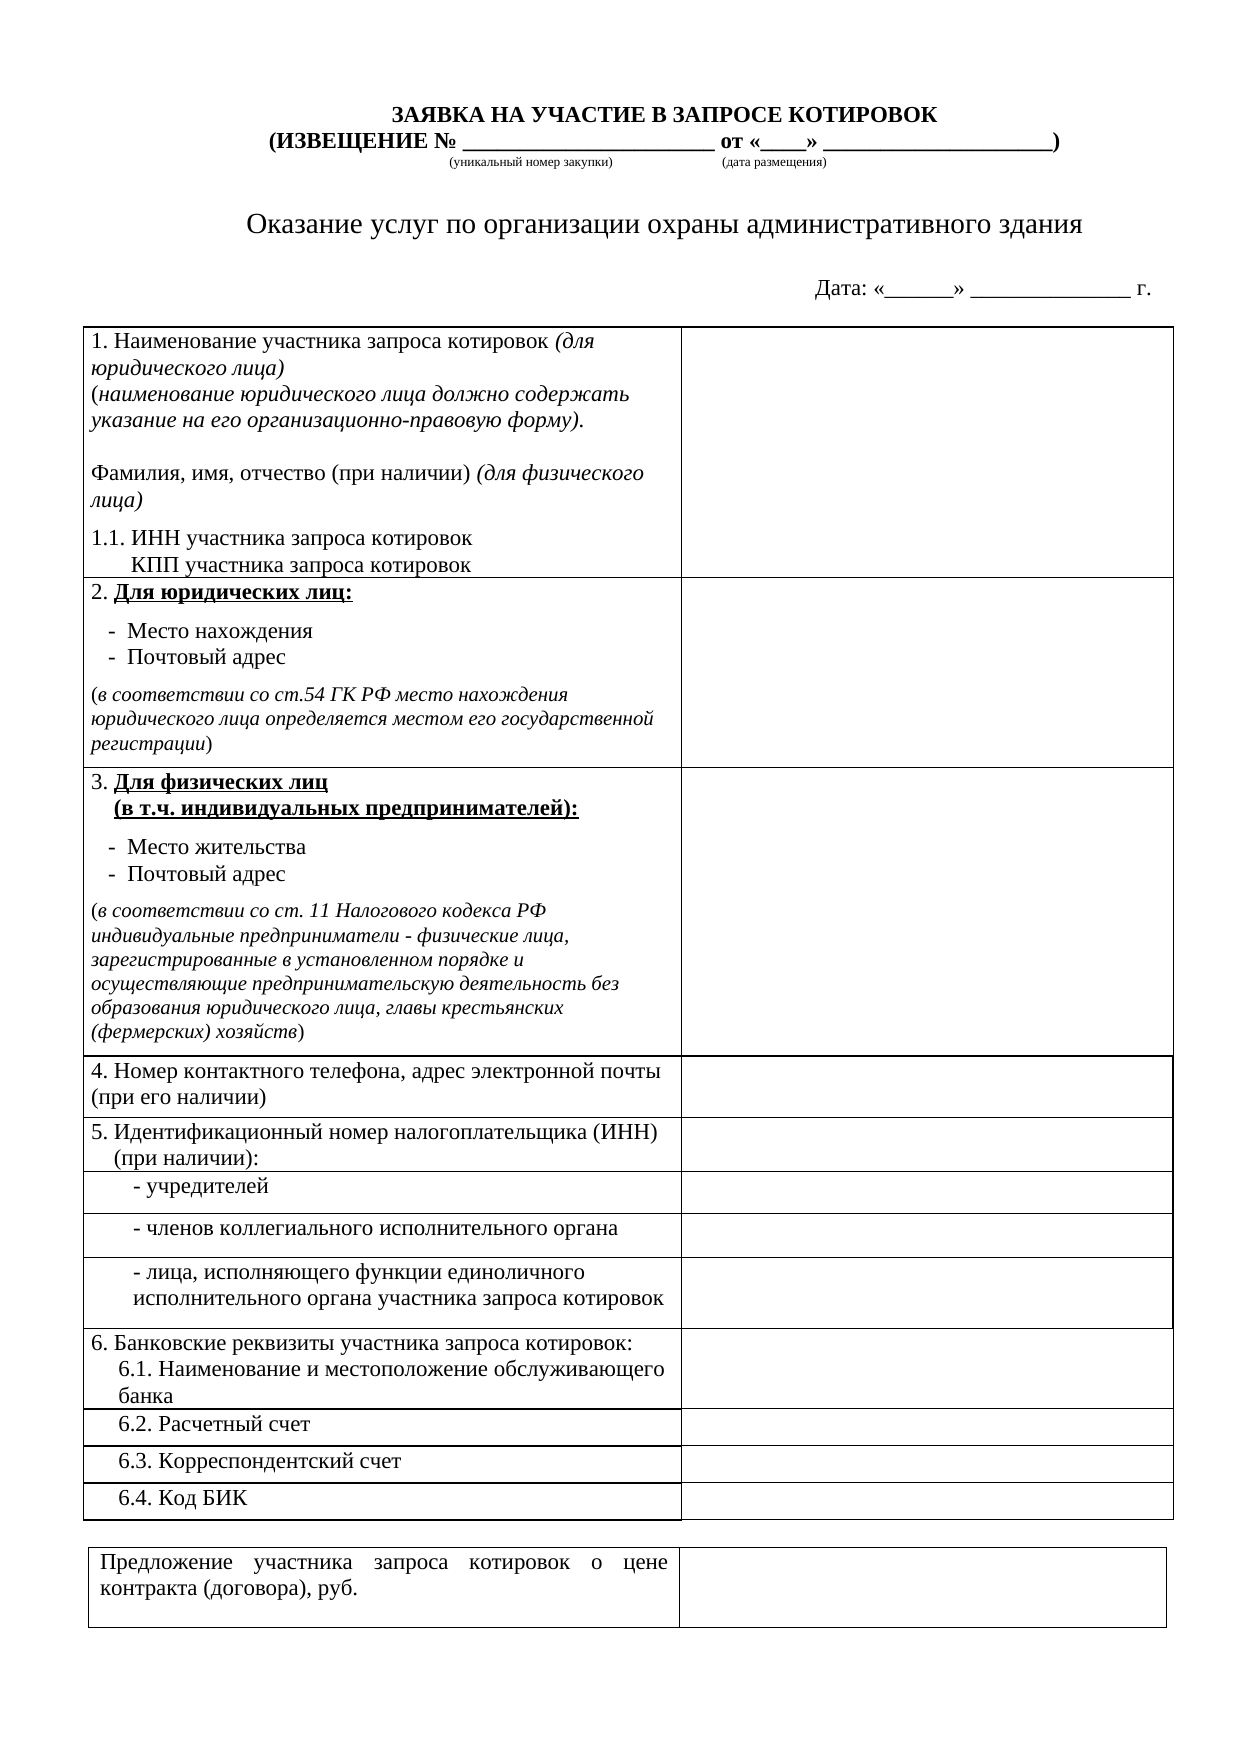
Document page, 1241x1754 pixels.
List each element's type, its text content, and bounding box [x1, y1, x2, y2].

text Дата: «______» ______________ г. [620, 274, 1152, 300]
table_cell [682, 1118, 1172, 1171]
table_cell [682, 1329, 1173, 1408]
table_cell [682, 1057, 1172, 1116]
text Оказание услуг по организации охраны административного здания [177, 207, 1152, 240]
table_cell - лица, исполняющего функции единоличного исполнительного органа участника запроса котировок [84, 1258, 681, 1328]
table_cell [682, 1258, 1172, 1328]
table_cell 2. Для юридических лиц: - Место нахождения - Почтовый адрес (в соответствии со ст.54 ГК РФ место нахождения юридического лица определяется местом его государственной регистрации) [84, 578, 681, 767]
table_cell [682, 1214, 1172, 1256]
table_cell 3. Для физических лиц (в т.ч. индивидуальных предпринимателей): - Место жительства - Почтовый адрес (в соответствии со ст. 11 Налогового кодекса РФ индивидуальные предприниматели - физические лица, зарегистрированные в установленном порядке и осуществляющие предпринимательскую деятельность без образования юридического лица, главы крестьянских (фермерских) хозяйств) [84, 768, 681, 1055]
table_cell [682, 1483, 1173, 1519]
table_cell 6.2. Расчетный счет [84, 1410, 681, 1445]
table_cell [682, 1446, 1173, 1482]
table_header 1. Наименование участника запроса котировок (для юридического лица) (наименование юридического лица должно содержать указание на его организационно-правовую форму). Фамилия, имя, отчество (при наличии) (для физического лица) 1.1. ИНН участника запроса котировок КПП участника запроса котировок [84, 328, 681, 577]
table_cell 4. Номер контактного телефона, адрес электронной почты (при его наличии) [84, 1057, 681, 1116]
table_cell [682, 1172, 1172, 1212]
table_header [682, 328, 1173, 577]
table_cell - членов коллегиального исполнительного органа [84, 1214, 681, 1256]
text (уникальный номер закупки) (дата размещения) [177, 154, 1152, 180]
text ЗАЯВКА НА УЧАСТИЕ В ЗАПРОСЕ КОТИРОВОК [177, 101, 1152, 128]
table_cell 6.4. Код БИК [84, 1484, 681, 1519]
table_cell 6.3. Корреспондентский счет [84, 1447, 681, 1482]
table_cell 6. Банковские реквизиты участника запроса котировок: 6.1. Наименование и местоположение обслуживающего банка [84, 1329, 681, 1408]
table_header Предложение участника запроса котировок о цене контракта (договора), руб. [89, 1548, 679, 1627]
table_cell [682, 578, 1173, 767]
table_cell 5. Идентификационный номер налогоплательщика (ИНН) (при наличии): [84, 1118, 681, 1171]
table_cell - учредителей [84, 1172, 681, 1212]
table_header [680, 1548, 1166, 1627]
table_cell [682, 1409, 1173, 1445]
text (ИЗВЕЩЕНИЕ № ______________________ от «____» ____________________) [177, 128, 1152, 154]
table_cell [682, 768, 1173, 1055]
